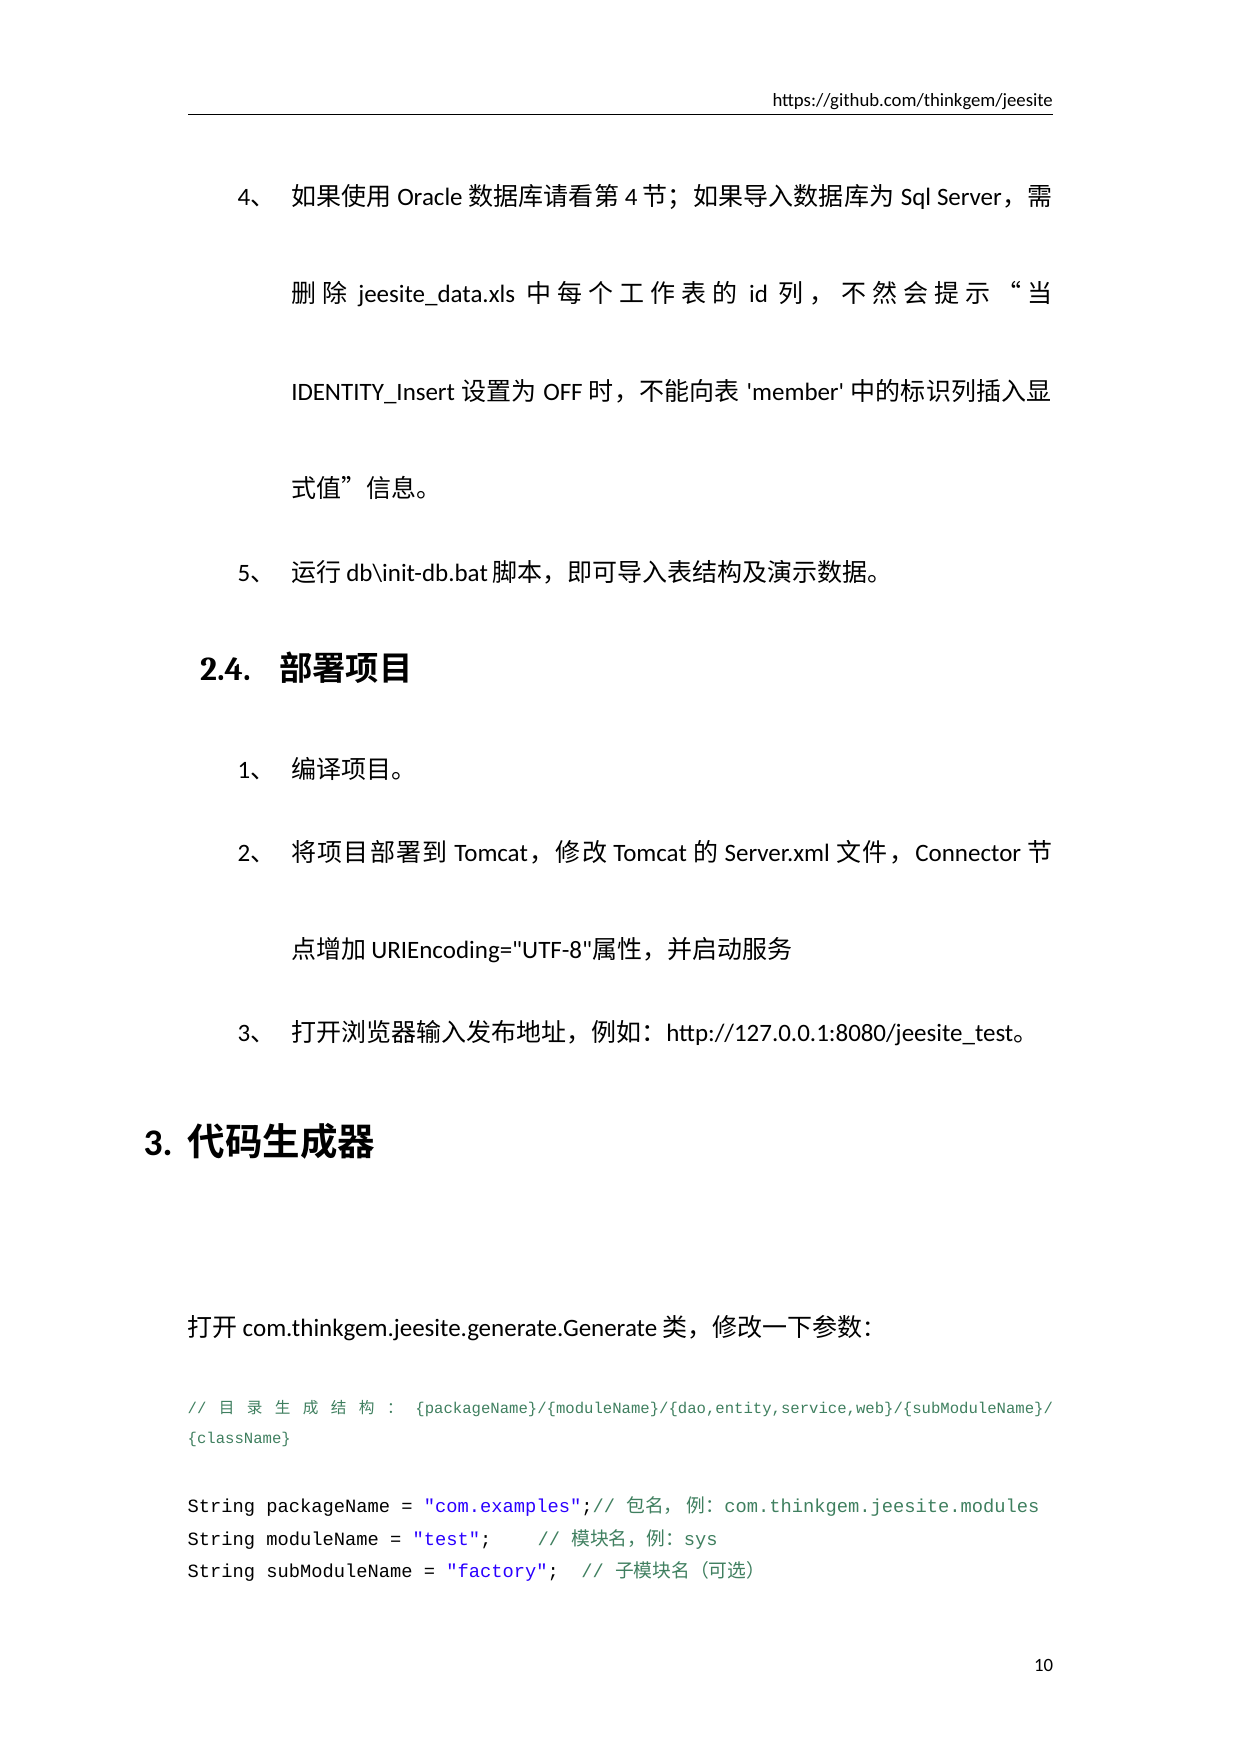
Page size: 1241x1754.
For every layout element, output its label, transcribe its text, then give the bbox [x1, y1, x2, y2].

subtitle 部署项目 [200, 633, 1053, 698]
text String packageName = "com.examples";// 包名， 例：com.thinkgem.jeesite.modules [187, 1488, 1053, 1521]
list 打开浏览器输入发布地址，例如：http://127.0.0.1:8080/jeesite_test。 [237, 998, 1053, 1063]
text String moduleName = "test"; // 模块名，例：sys [187, 1521, 1053, 1553]
list 如果使用Oracle数据库请看第4节；如果导入数据库为Sql Server，需删除jeesite_data.xls中每个工作表的id列，不然会提示“当 IDENTITY_Insert 设置为 OFF 时，不能向表 'member' 中的标识列插入显式值”信息。 [237, 162, 1053, 519]
list 将项目部署到Tomcat，修改Tomcat的Server.xml文件，Connector节点增加URIEncoding="UTF-8"属性，并启动服务 [237, 818, 1053, 980]
subtitle 代码生成器 [143, 1107, 1053, 1172]
list 编译项目。 [237, 735, 1053, 800]
text String subModuleName = "factory"; // 子模块名（可选） [187, 1553, 1053, 1586]
text //目录生成结构：{packageName}/{moduleName}/{dao,entity,service,web}/{subModuleName}/{className} [187, 1391, 1053, 1456]
list 运行db\init-db.bat脚本，即可导入表结构及演示数据。 [237, 538, 1053, 603]
text 打开com.thinkgem.jeesite.generate.Generate类，修改一下参数： [187, 1293, 1053, 1358]
